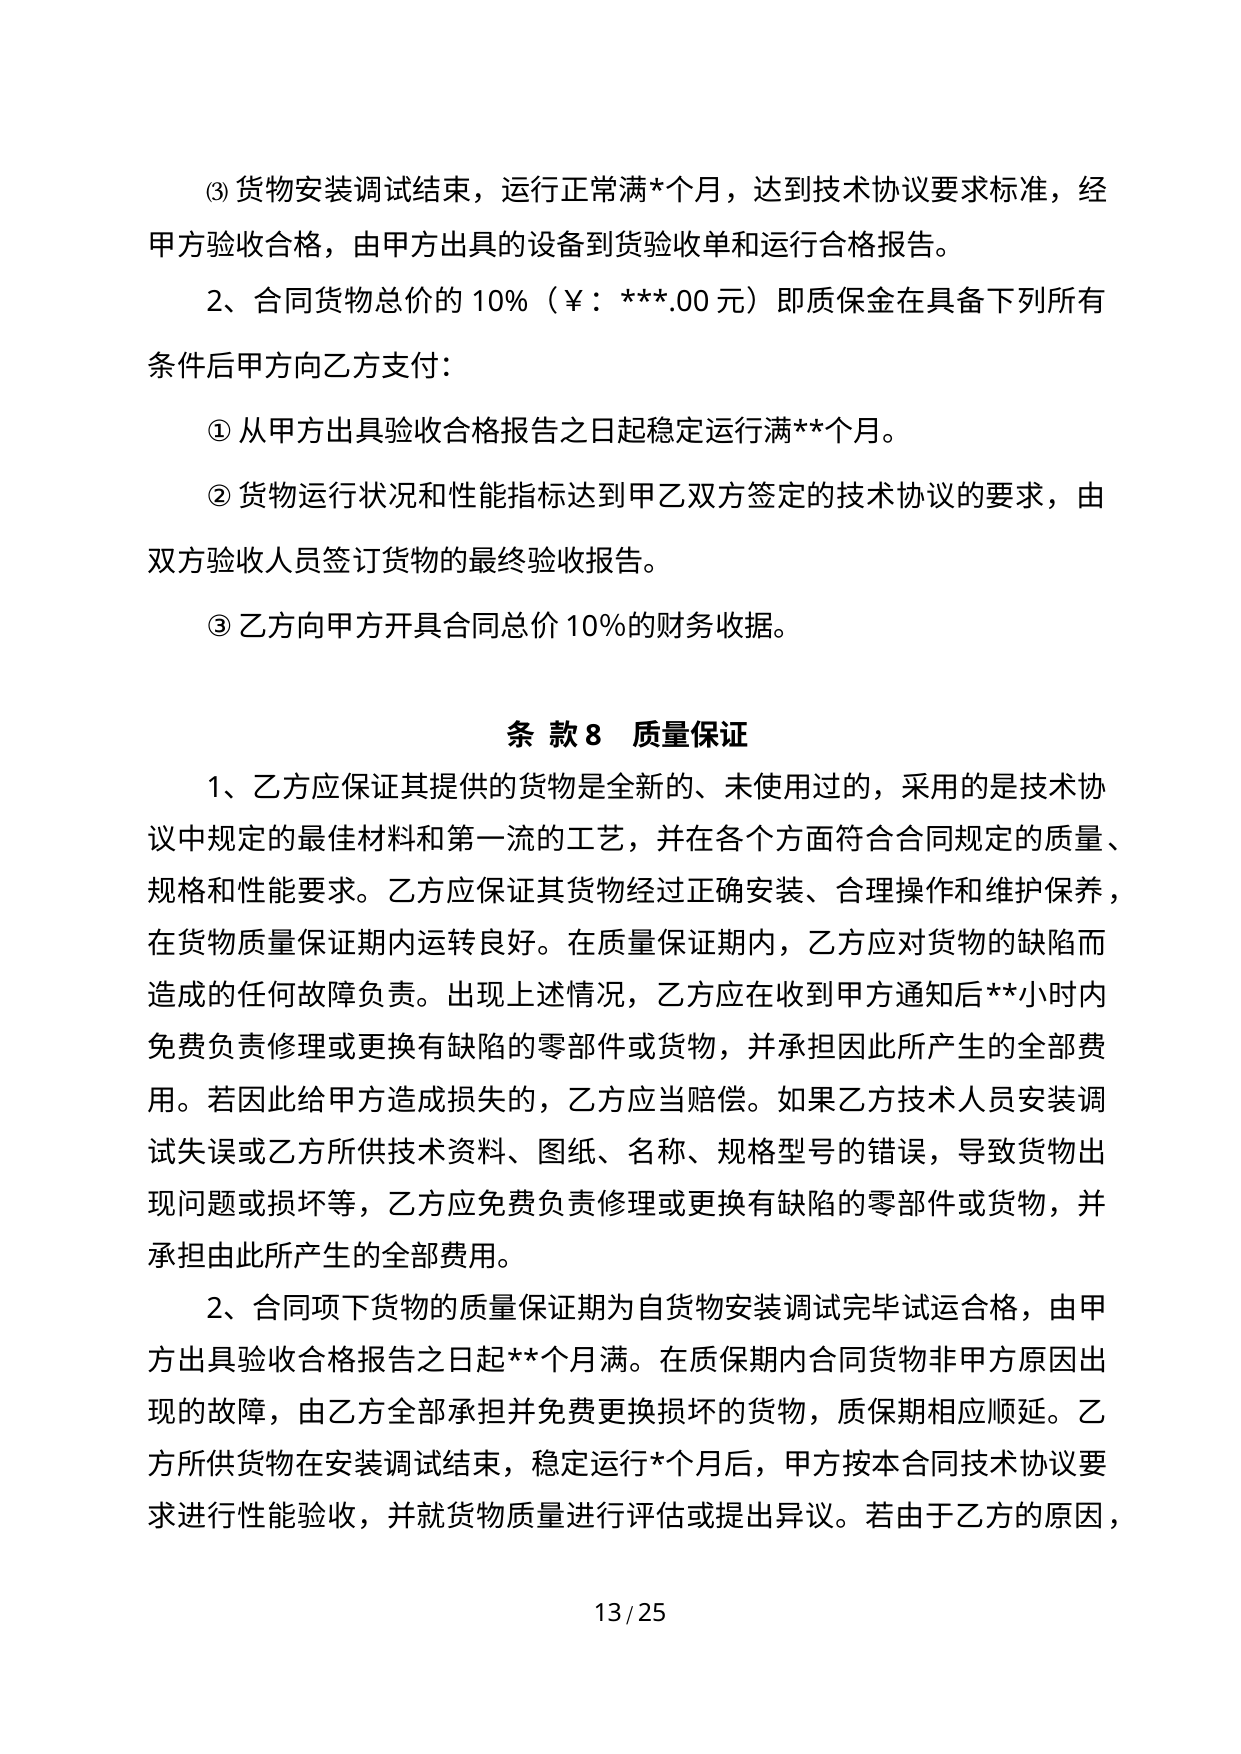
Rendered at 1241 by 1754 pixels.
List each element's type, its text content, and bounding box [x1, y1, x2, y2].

text ①从甲方出具验收合格报告之日起稳定运行满**个月。 [148, 396, 1107, 461]
text 1、乙方应保证其提供的货物是全新的、未使用过的，采用的是技术协议中规定的最佳材料和第一流的工艺，并在各个方面符合合同规定的质量、规格和性能要求。乙方应保证其货物经过正确安装、合理操作和维护保养，在货物质量保证期内运转良好。在质量保证期内，乙方应对货物的缺陷而造成的任何故障负责。出现上述情况，乙方应在收到甲方通知后**小时内免费负责修理或更换有缺陷的零部件或货物，并承担因此所产生的全部费用。若因此给甲方造成损失的，乙方应当赔偿。如果乙方技术人员安装调试失误或乙方所供技术资料、图纸、名称、规格型号的错误，导致货物出现问题或损坏等，乙方应免费负责修理或更换有缺陷的零部件或货物，并承担由此所产生的全部费用。 [148, 756, 1107, 1277]
text ②货物运行状况和性能指标达到甲乙双方签定的技术协议的要求，由双方验收人员签订货物的最终验收报告。 [148, 461, 1107, 591]
text ⑶货物安装调试结束，运行正常满*个月，达到技术协议要求标准，经甲方验收合格，由甲方出具的设备到货验收单和运行合格报告。 [148, 157, 1107, 266]
text 2、合同货物总价的10%（￥：***.00元）即质保金在具备下列所有条件后甲方向乙方支付： [148, 266, 1107, 396]
text ③乙方向甲方开具合同总价10％的财务收据。 [148, 591, 1107, 656]
text 条 款 8 质量保证 [148, 706, 1107, 756]
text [148, 1277, 1107, 1537]
